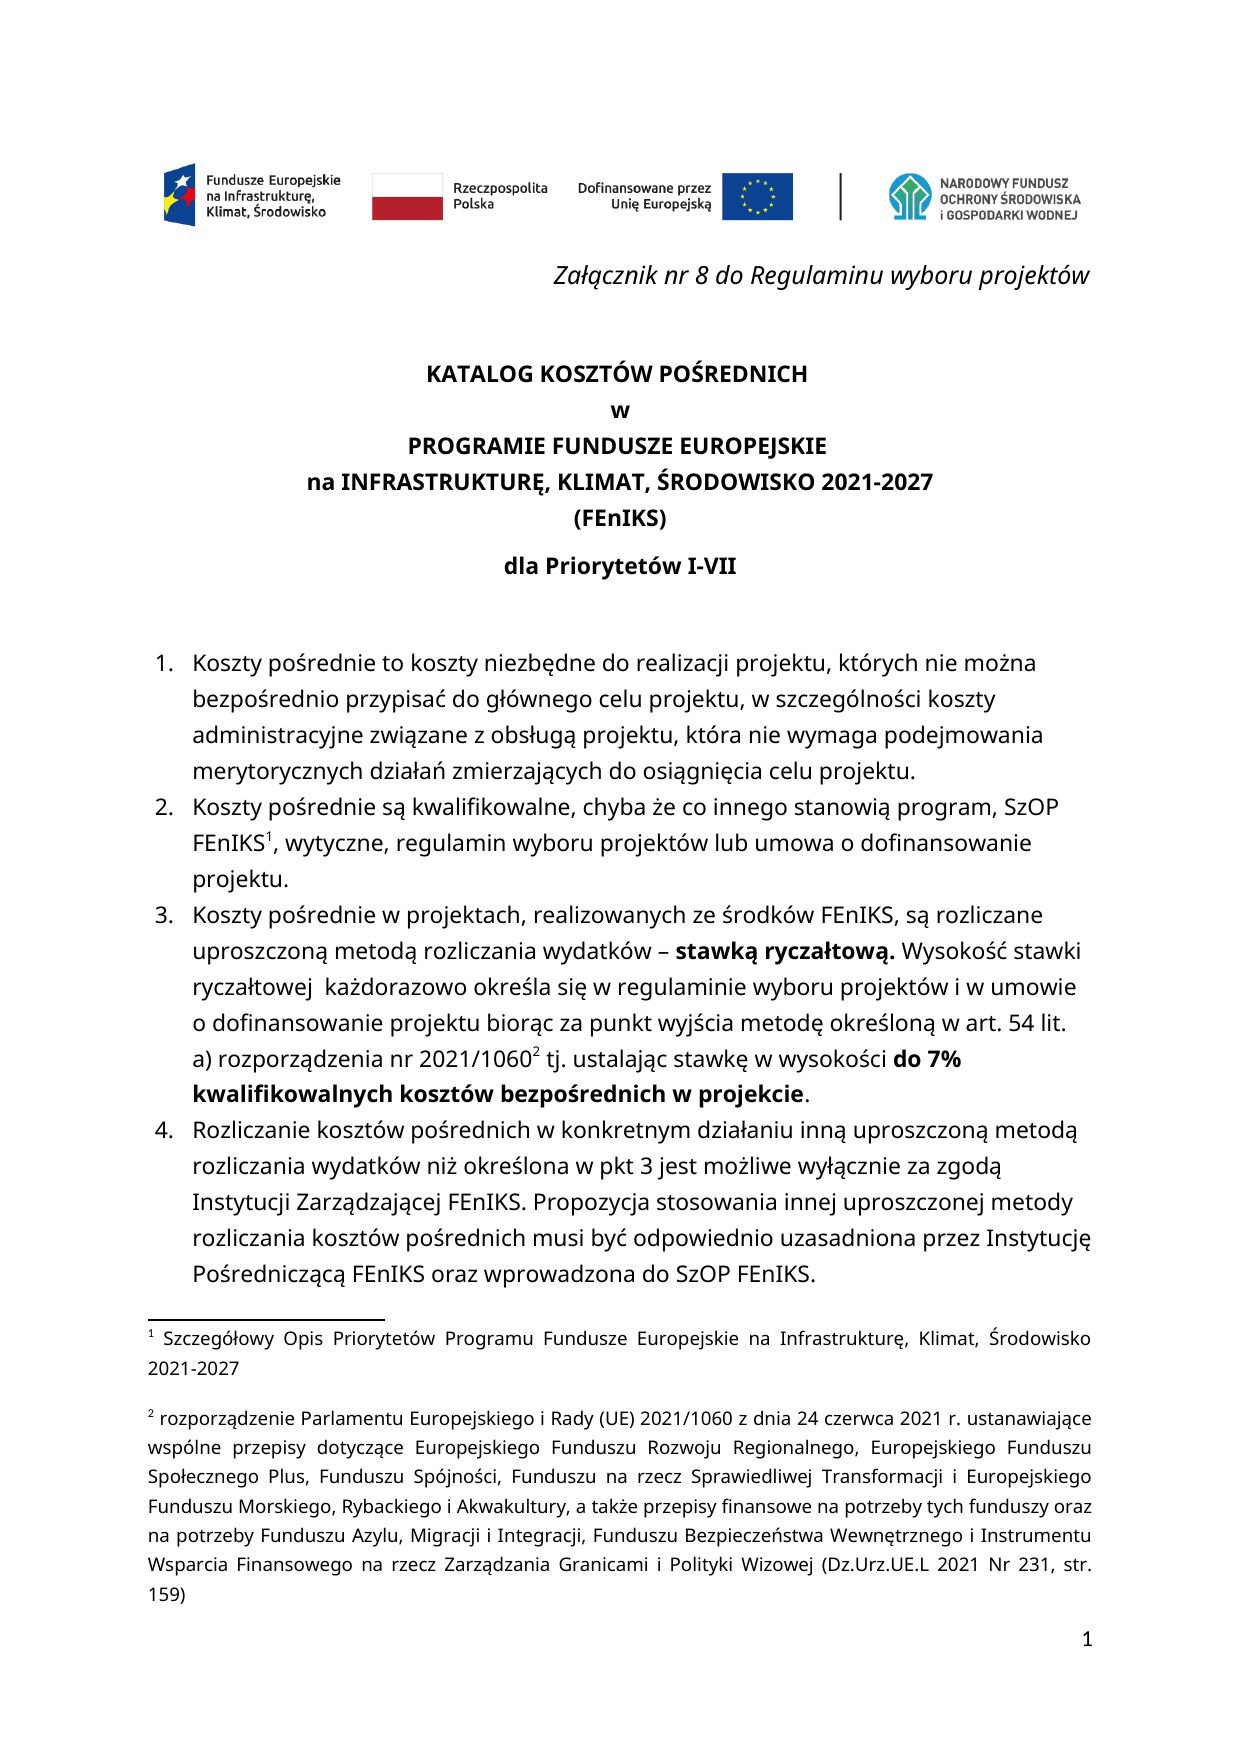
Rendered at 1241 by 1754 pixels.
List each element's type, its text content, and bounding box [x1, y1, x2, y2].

text dla Priorytetów I-VII [148, 550, 1093, 582]
list Koszty pośrednie w projektach, realizowanych ze środków FEnIKS, są rozliczane uproszczoną metodą rozliczania wydatków – stawką ryczałtową. Wysokość stawki ryczałtowej każdorazowo określa się w regulaminie wyboru projektów i w umowie o dofinansowanie projektu biorąc za punkt wyjścia metodę określoną w art. 54 lit. a) rozporządzenia nr 2021/1060 tj. ustalając stawkę w wysokości do 7% kwalifikowalnych kosztów bezpośrednich w projekcie. [154, 899, 1093, 1110]
list Rozliczanie kosztów pośrednich w konkretnym działaniu inną uproszczoną metodą rozliczania wydatków niż określona w pkt 3 jest możliwe wyłącznie za zgodą Instytucji Zarządzającej FEnIKS. Propozycja stosowania innej uproszczonej metody rozliczania kosztów pośrednich musi być odpowiednio uzasadniona przez Instytucję Pośredniczącą FEnIKS oraz wprowadzona do SzOP FEnIKS. [154, 1114, 1093, 1289]
text KATALOG KOSZTÓW POŚREDNICH w PROGRAMIE FUNDUSZE EUROPEJSKIE na INFRASTRUKTURĘ, KLIMAT, ŚRODOWISKO 2021-2027 (FEnIKS) [148, 358, 1093, 533]
list Koszty pośrednie to koszty niezbędne do realizacji projektu, których nie można bezpośrednio przypisać do głównego celu projektu, w szczególności koszty administracyjne związane z obsługą projektu, która nie wymaga podejmowania merytorycznych działań zmierzających do osiągnięcia celu projektu. [154, 647, 1093, 786]
list Koszty pośrednie są kwalifikowalne, chyba że co innego stanowią program, SzOP FEnIKS, wytyczne, regulamin wyboru projektów lub umowa o dofinansowanie projektu. [154, 791, 1093, 894]
picture [147, 147, 1093, 242]
subtitle Załącznik nr 8 do Regulaminu wyboru projektów [148, 258, 1093, 292]
